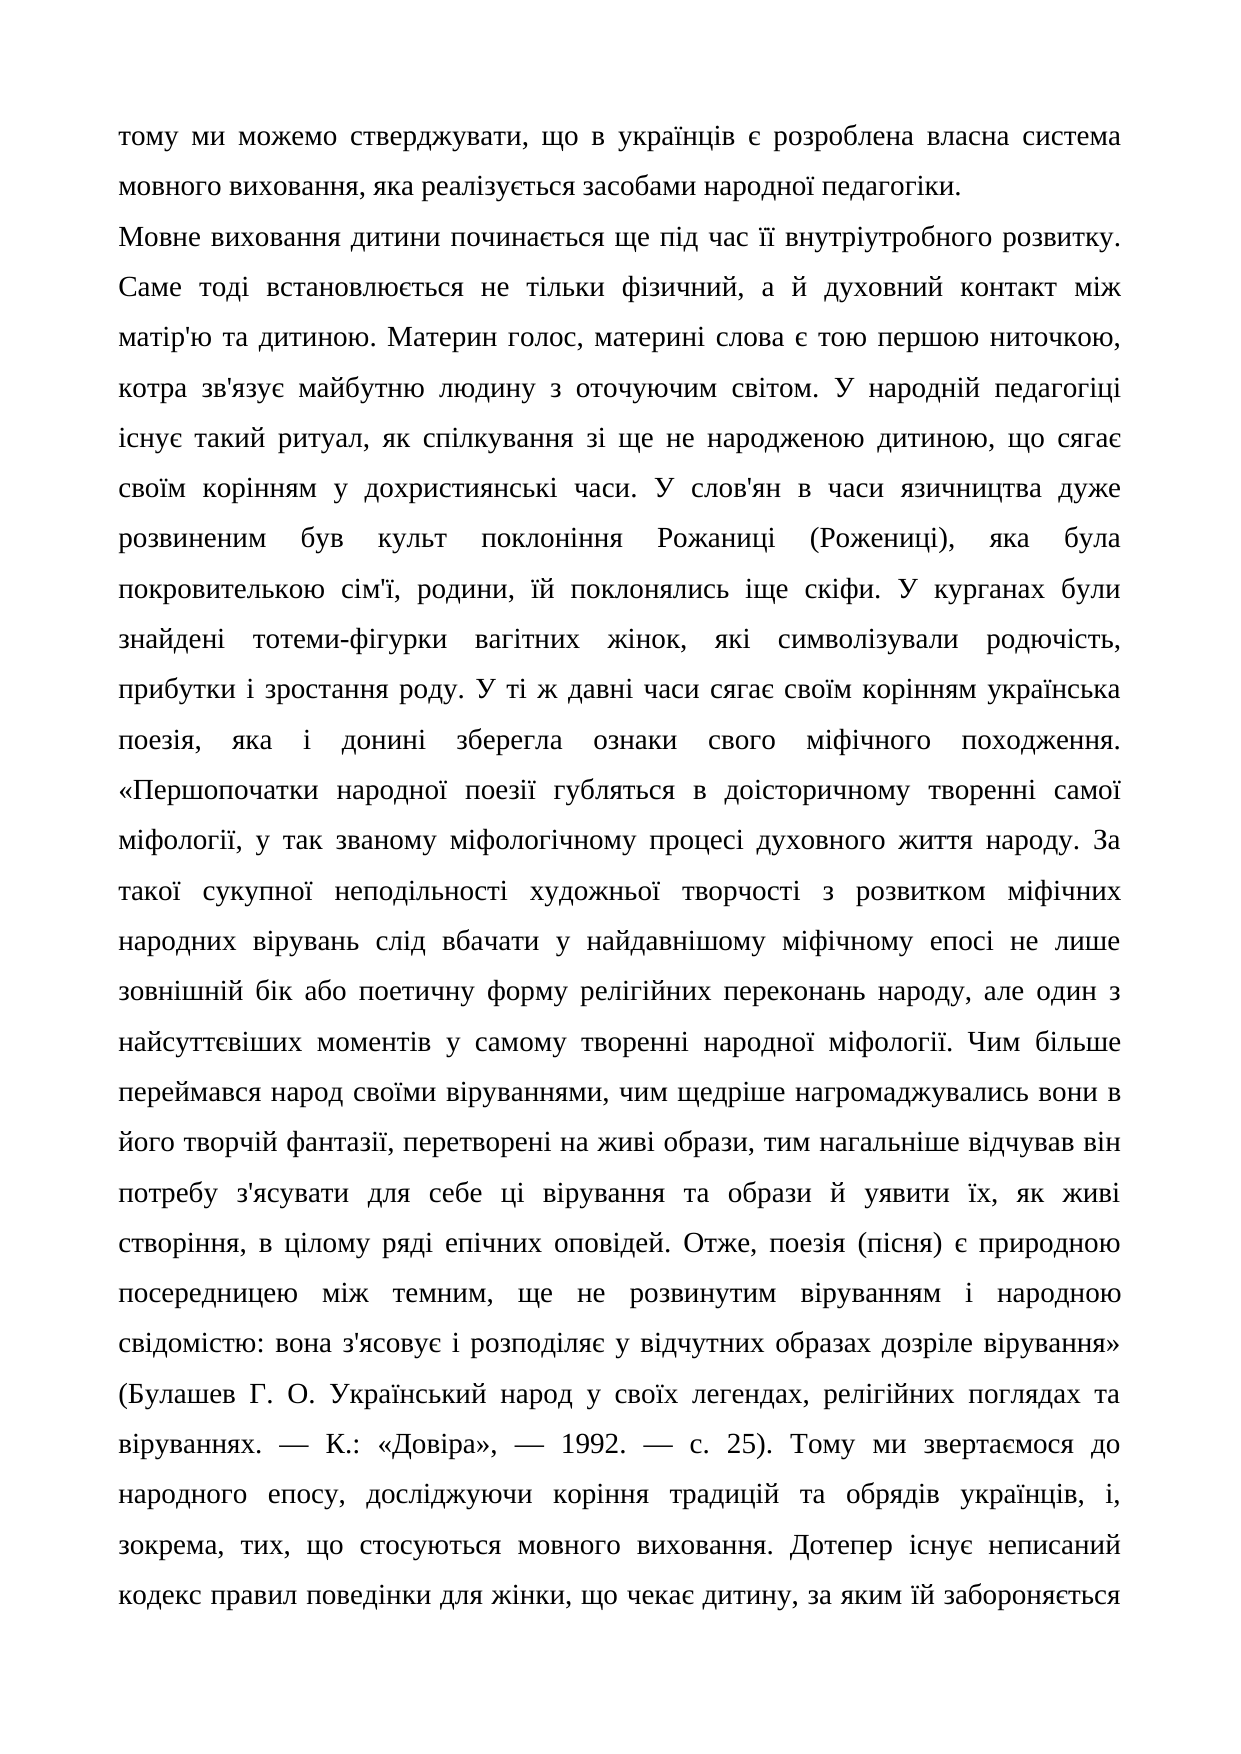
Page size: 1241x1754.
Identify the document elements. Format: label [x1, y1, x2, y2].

text [118, 118, 1122, 202]
text [118, 219, 1122, 1611]
